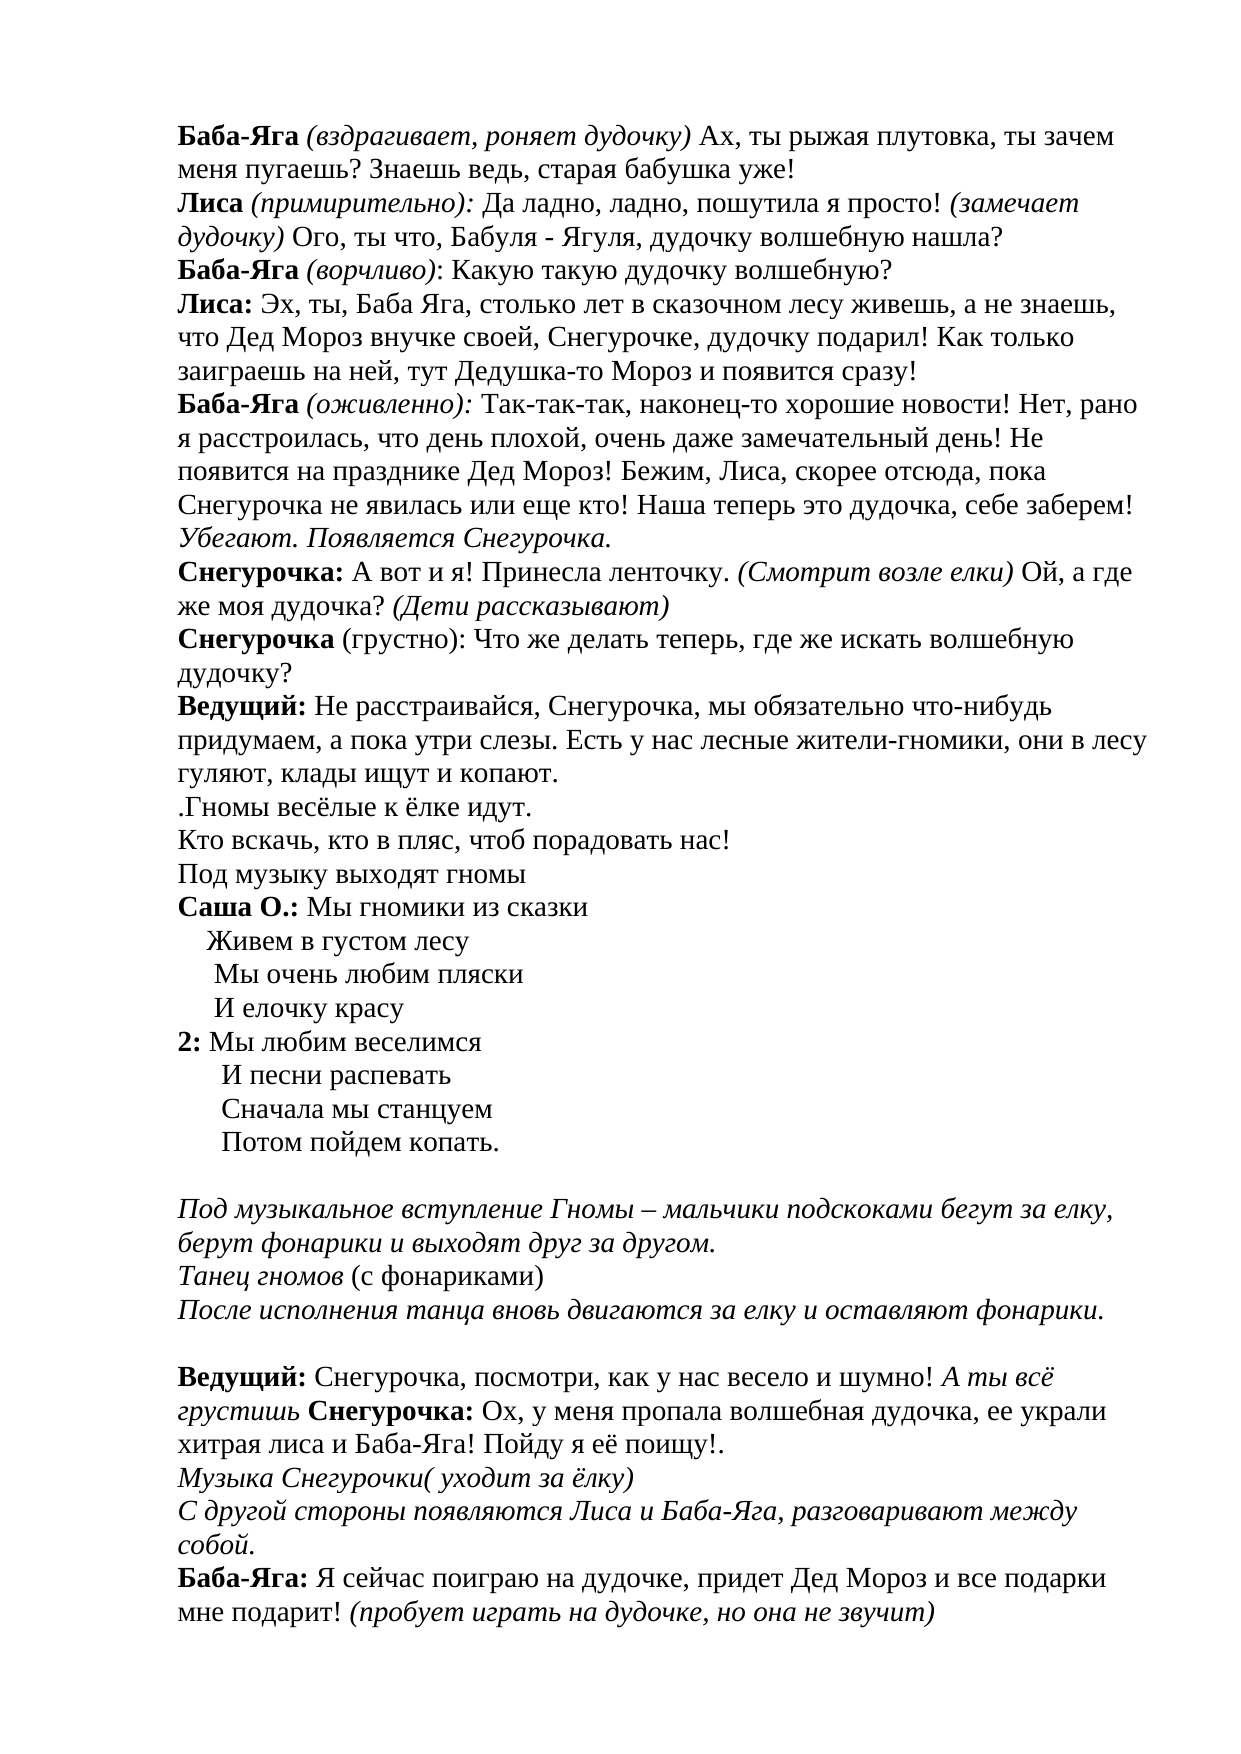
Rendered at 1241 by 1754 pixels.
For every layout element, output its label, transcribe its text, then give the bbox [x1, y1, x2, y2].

text Сначала мы станцуем [177, 1091, 1152, 1124]
text И елочку красу [177, 990, 1152, 1024]
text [177, 118, 1152, 789]
text .Гномы весёлые к ёлке идут. Кто вскачь, кто в пляс, чтоб порадовать нас! [177, 789, 1152, 856]
text Потом пойдем копать. [177, 1124, 1152, 1158]
text Мы очень любим пляски [177, 957, 1152, 990]
text Живем в густом лесу [177, 923, 1152, 957]
text Под музыку выходят гномы [177, 856, 1152, 889]
text Саша О.: Мы гномики из сказки [177, 889, 1152, 923]
text 2: Мы любим веселимся [177, 1024, 1152, 1057]
text И песни распевать [177, 1057, 1152, 1091]
